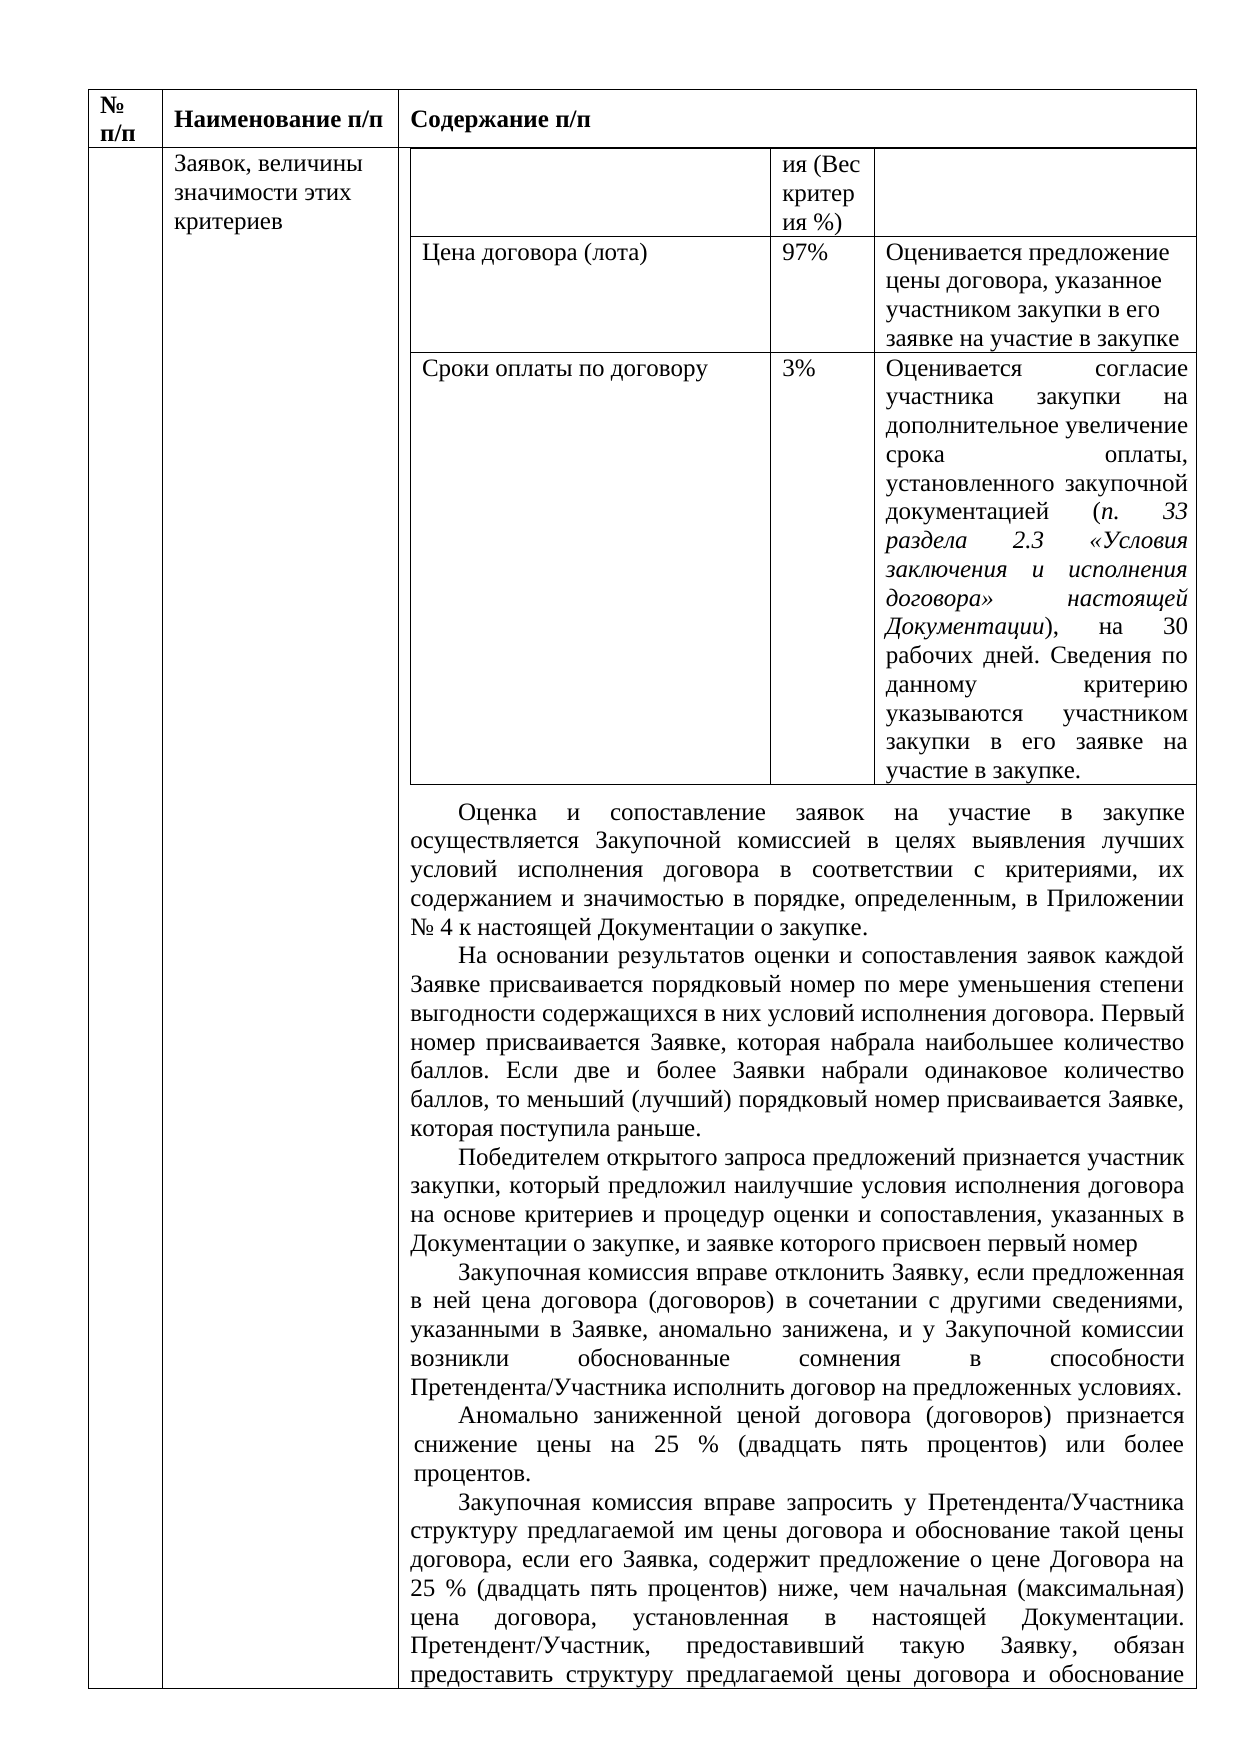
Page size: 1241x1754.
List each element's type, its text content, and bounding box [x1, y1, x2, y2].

table_header № п/п [89, 90, 162, 147]
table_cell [399, 148, 1196, 1688]
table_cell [163, 148, 398, 1688]
table_header Содержание п/п [399, 90, 1196, 147]
table_cell [89, 148, 162, 1688]
table_header Наименование п/п [163, 90, 398, 147]
